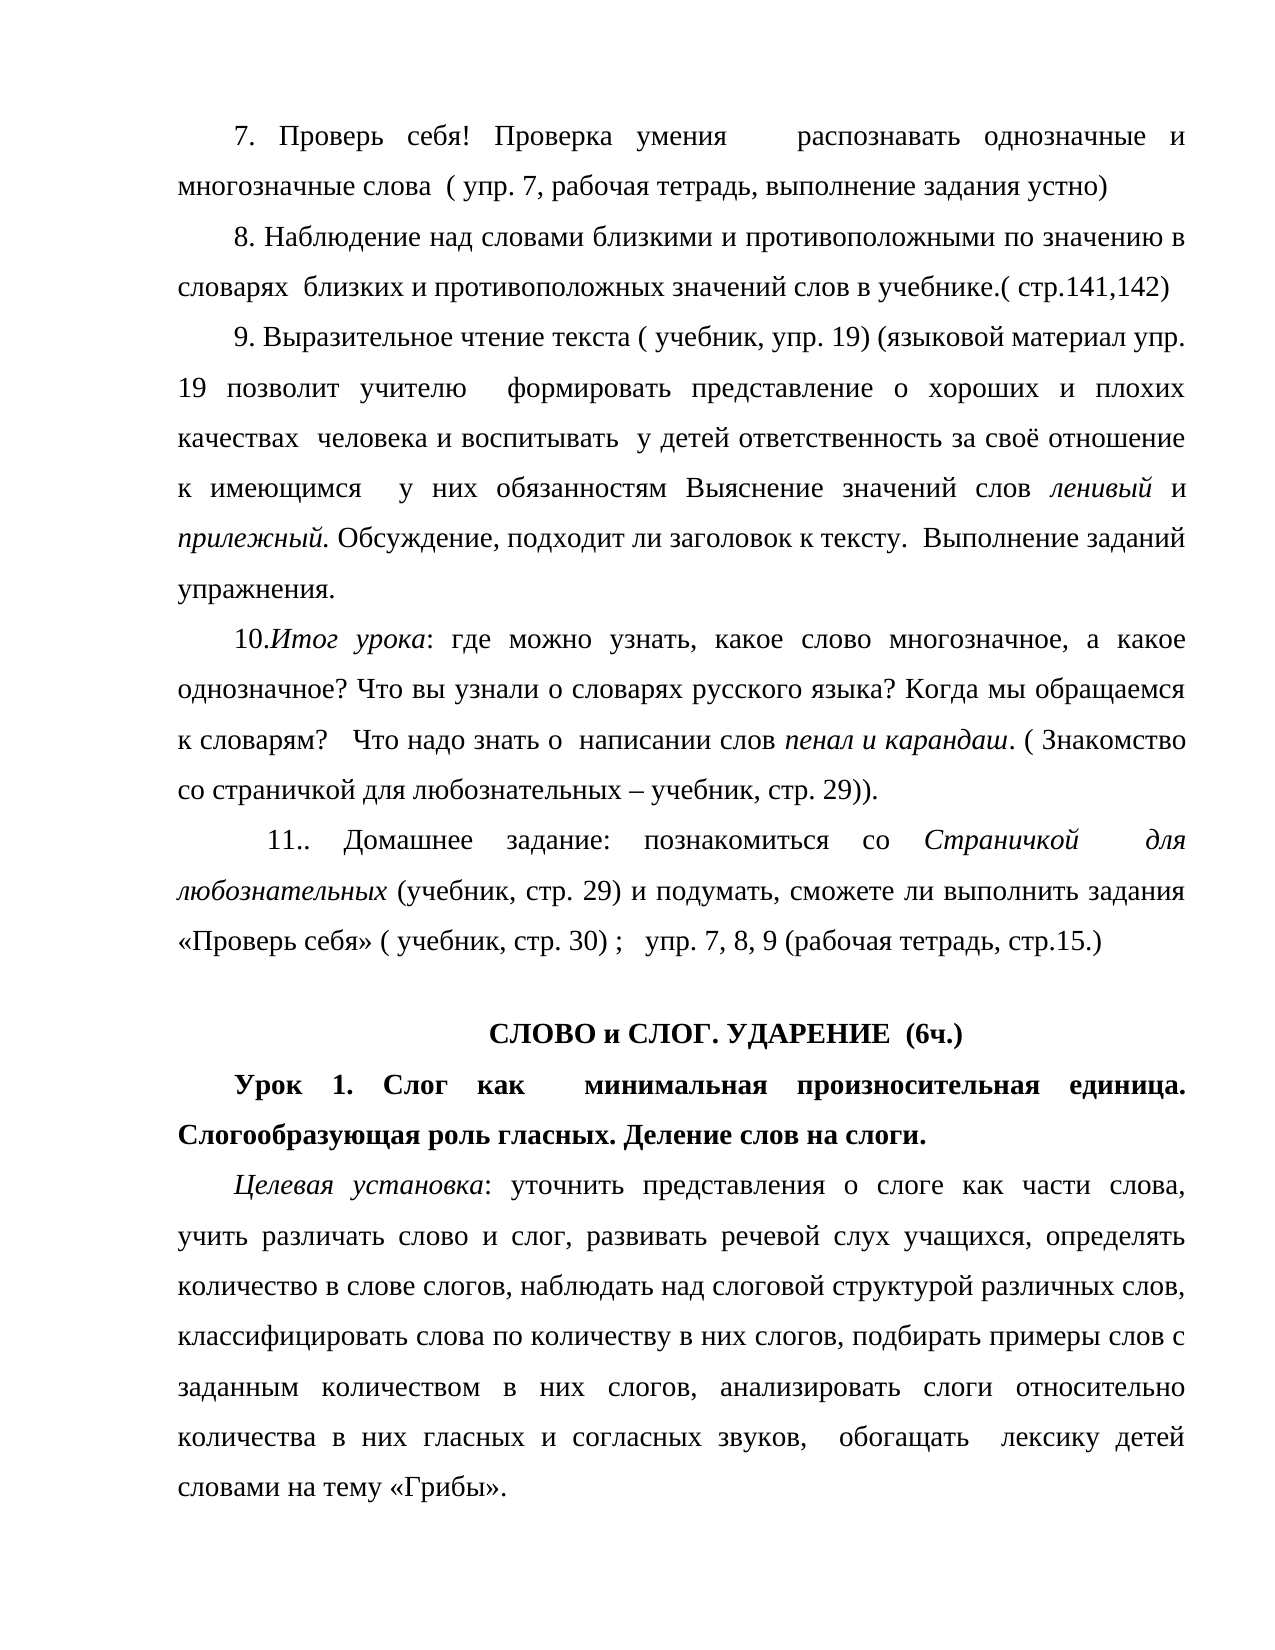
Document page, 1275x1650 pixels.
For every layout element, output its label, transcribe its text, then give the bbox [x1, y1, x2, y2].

text СЛОВО и СЛОГ. УДАРЕНИЕ (6ч.) [177, 1017, 1186, 1050]
text Урок 1. Слог как минимальная произносительная единица. Слогообразующая роль гласных. Деление слов на слоги. [177, 1067, 1186, 1151]
text 11.. Домашнее задание: познакомиться со Страничкой для любознательных (учебник, стр. 29) и подумать, сможете ли выполнить задания «Проверь себя» ( учебник, стр. 30) ; упр. 7, 8, 9 (рабочая тетрадь, стр.15.) [177, 822, 1186, 957]
text 7. Проверь себя! Проверка умения распознавать однозначные и многозначные слова ( упр. 7, рабочая тетрадь, выполнение задания устно) [177, 118, 1186, 202]
text Целевая установка: уточнить представления о слоге как части слова, учить различать слово и слог, развивать речевой слух учащихся, определять количество в слове слогов, наблюдать над слоговой структурой различных слов, классифицировать слова по количеству в них слогов, подбирать примеры слов с заданным количеством в них слогов, анализировать слоги относительно количества в них гласных и согласных звуков, обогащать лексику детей словами на тему «Грибы». [177, 1167, 1186, 1503]
text 9. Выразительное чтение текста ( учебник, упр. 19) (языковой материал упр. 19 позволит учителю формировать представление о хороших и плохих качествах человека и воспитывать у детей ответственность за своё отношение к имеющимся у них обязанностям Выяснение значений слов ленивый и прилежный. Обсуждение, подходит ли заголовок к тексту. Выполнение заданий упражнения. [177, 319, 1186, 604]
text 8. Наблюдение над словами близкими и противоположными по значению в словарях близких и противоположных значений слов в учебнике.( стр.141,142) [177, 219, 1186, 303]
text 10.Итог урока: где можно узнать, какое слово многозначное, а какое однозначное? Что вы узнали о словарях русского языка? Когда мы обращаемся к словарям? Что надо знать о написании слов пенал и карандаш. ( Знакомство со страничкой для любознательных – учебник, стр. 29)). [177, 621, 1186, 806]
